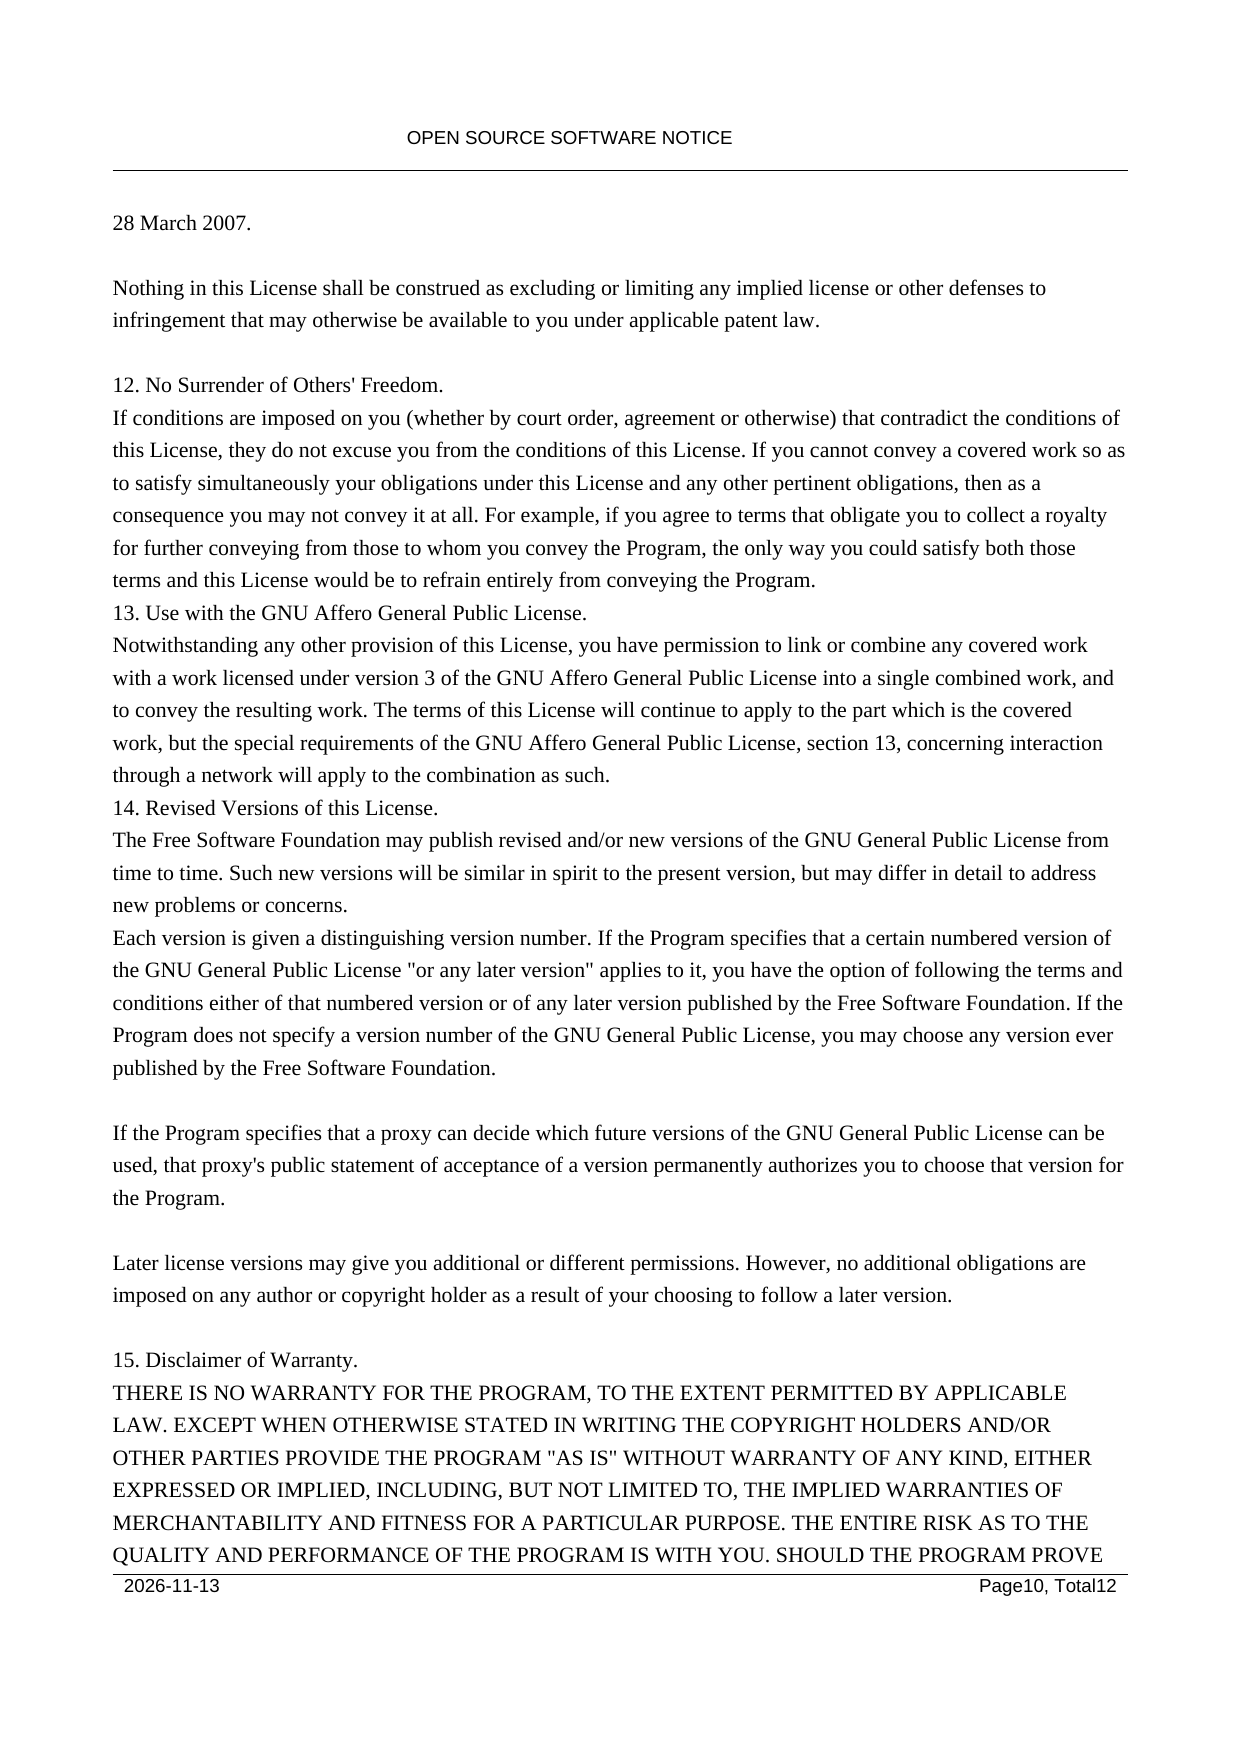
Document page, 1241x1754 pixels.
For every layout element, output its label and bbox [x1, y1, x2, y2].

text [112, 206, 1128, 1571]
